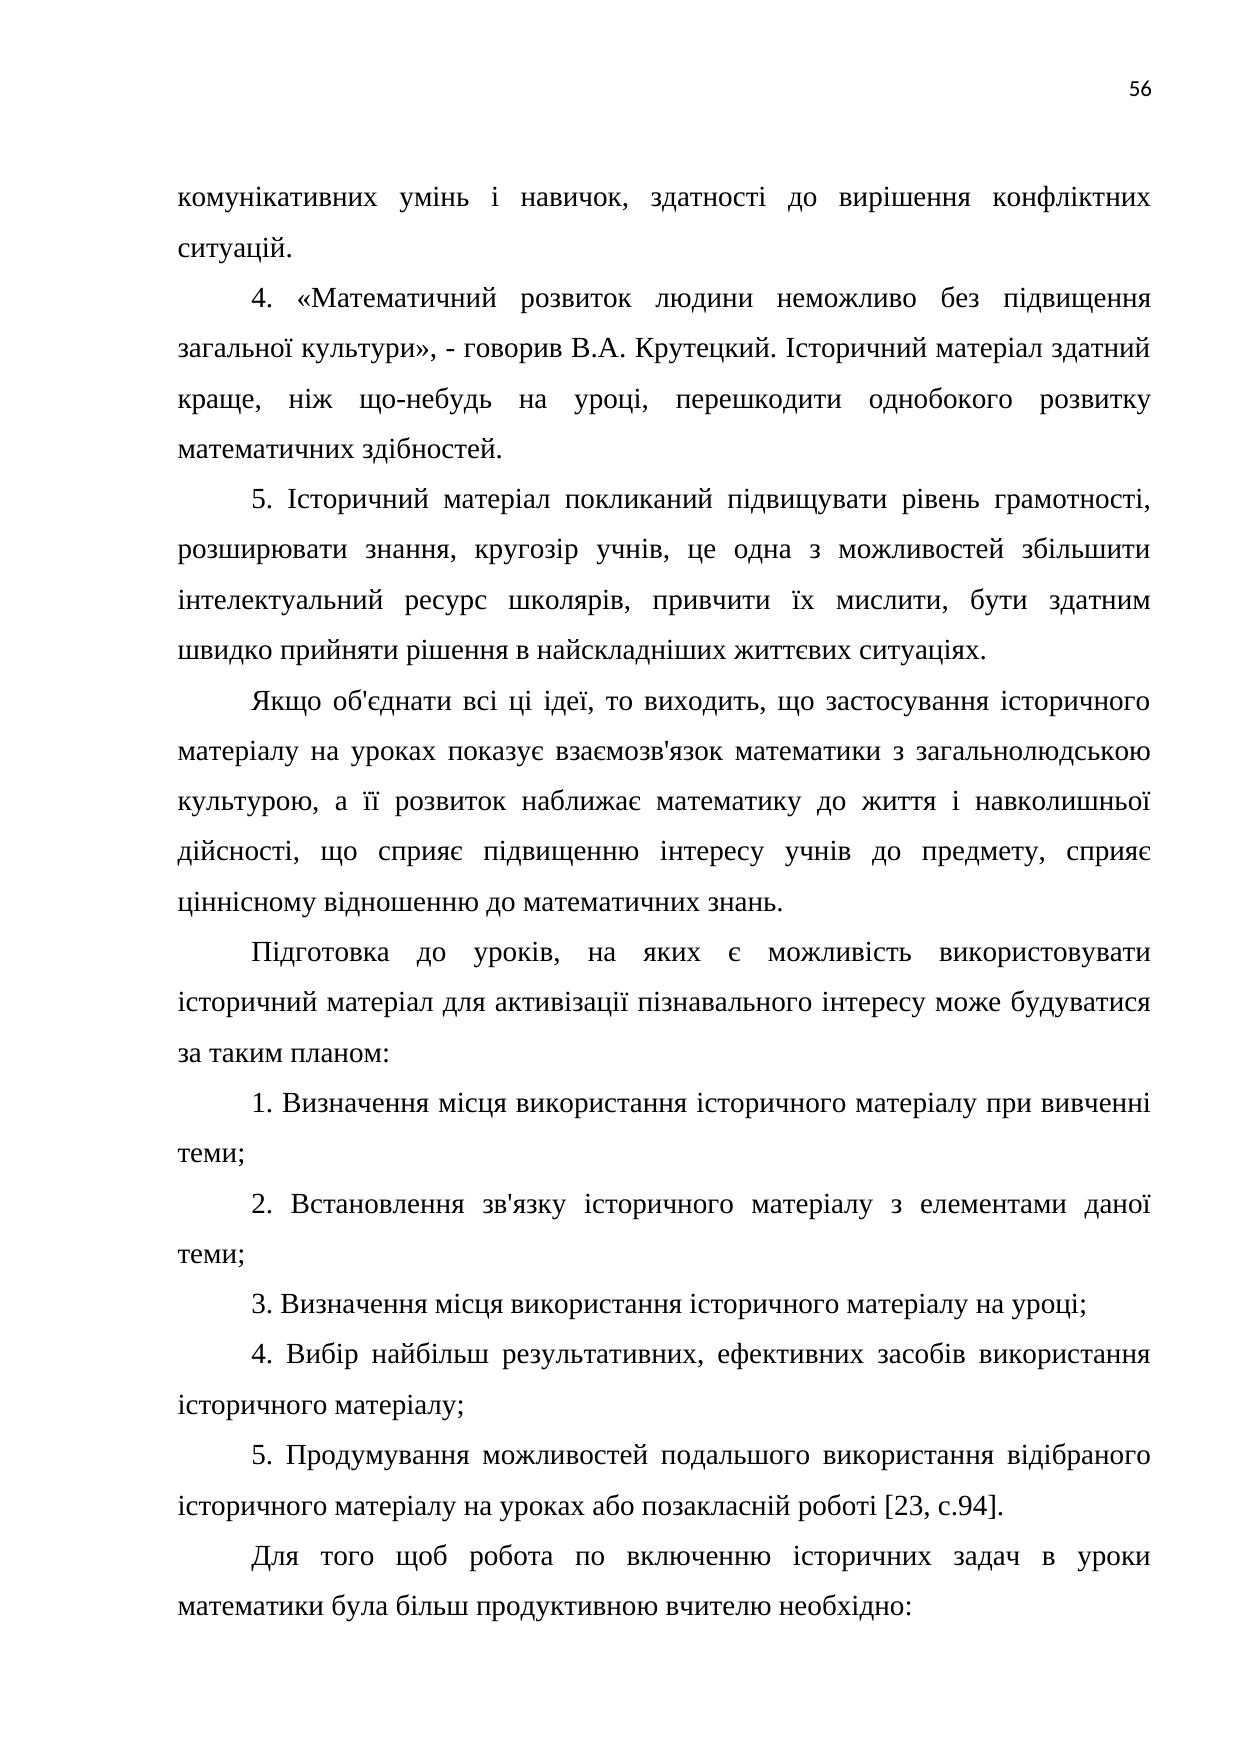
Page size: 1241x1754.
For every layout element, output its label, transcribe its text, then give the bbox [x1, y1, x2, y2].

text 5. Історичний матеріал покликаний підвищувати рівень грамотності, розширювати знання, кругозір учнів, це одна з можливостей збільшити інтелектуальний ресурс школярів, привчити їх мислити, бути здатним швидко прийняти рішення в найскладніших життєвих ситуаціях. [177, 481, 1152, 666]
text 4. Вибір найбільш результативних, ефективних засобів використання історичного матеріалу; [177, 1337, 1152, 1421]
text 1. Визначення місця використання історичного матеріалу при вивченні теми; [177, 1085, 1152, 1169]
text Якщо об'єднати всі ці ідеї, то виходить, що застосування історичного матеріалу на уроках показує взаємозв'язок математики з загальнолюдською культурою, а її розвиток наближає математику до життя і навколишньої дійсності, що сприяє підвищенню інтересу учнів до предмету, сприяє ціннісному відношенню до математичних знань. [177, 683, 1152, 917]
text Для того щоб робота по включенню історичних задач в уроки математики була більш продуктивною вчителю необхідно: [177, 1538, 1152, 1622]
text 3. Визначення місця використання історичного матеріалу на уроці; [177, 1286, 1152, 1320]
text Підготовка до уроків, на яких є можливість використовувати історичний матеріал для активізації пізнавального інтересу може будуватися за таким планом: [177, 934, 1152, 1068]
text 5. Продумування можливостей подальшого використання відібраного історичного матеріалу на уроках або позакласній роботі [23, c.94]. [177, 1437, 1152, 1521]
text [177, 179, 1152, 263]
text 2. Встановлення зв'язку історичного матеріалу з елементами даної теми; [177, 1186, 1152, 1269]
text 4. «Математичний розвиток людини неможливо без підвищення загальної культури», - говорив В.А. Крутецкий. Історичний матеріал здатний краще, ніж що-небудь на уроці, перешкодити однобокого розвитку математичних здібностей. [177, 280, 1152, 464]
